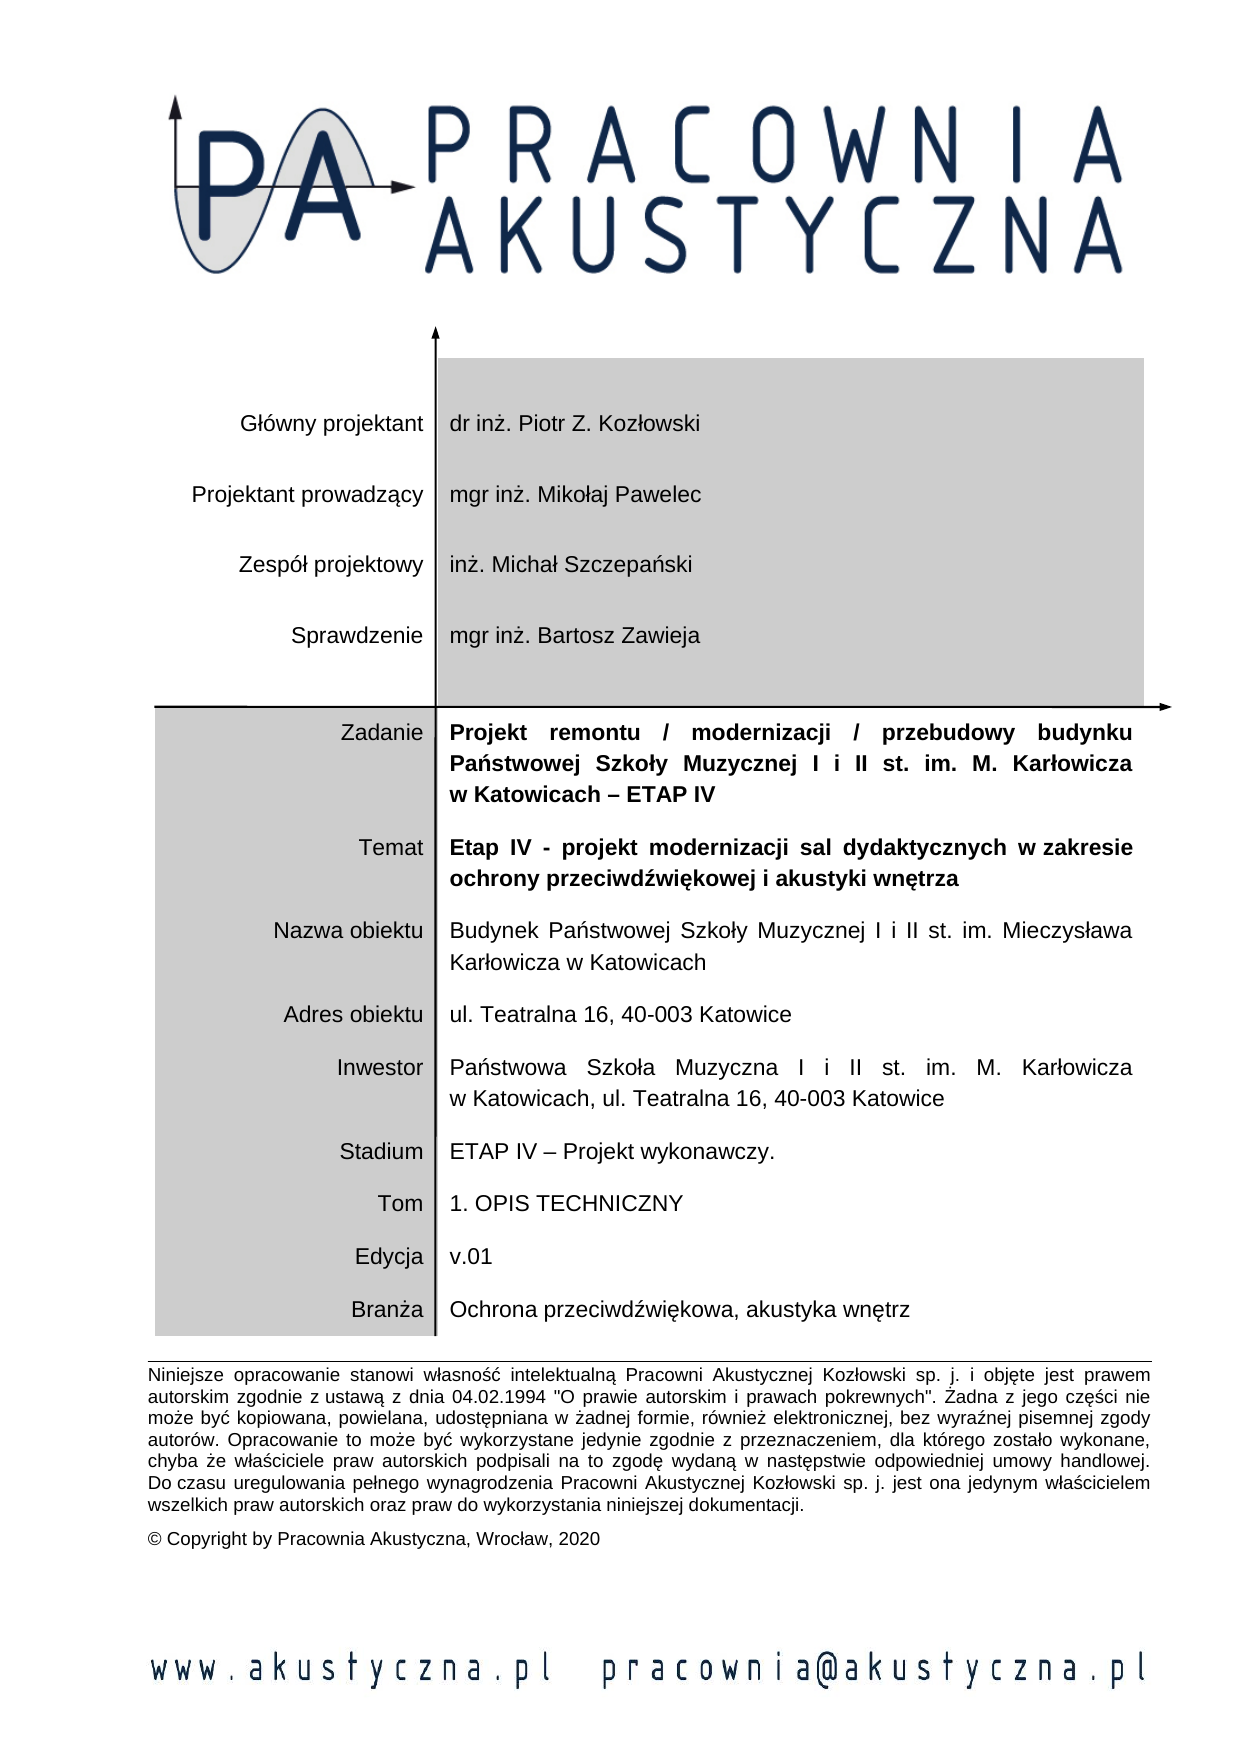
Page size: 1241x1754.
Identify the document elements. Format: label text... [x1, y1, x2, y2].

table_header Główny projektant Projektant prowadzący Zespół projektowy Sprawdzenie [155, 358, 434, 705]
table_cell Stadium [155, 1125, 434, 1178]
table_cell v.01 [438, 1231, 1144, 1283]
table_cell Projekt remontu / modernizacji / przebudowy budynku Państwowej Szkoły Muzycznej I i II st. im. M. Karłowicza w Katowicach – ETAP IV [438, 708, 1144, 821]
table_cell Branża [155, 1283, 434, 1336]
picture [139, 1634, 1155, 1704]
text © Copyright by Pracownia Akustyczna, Wrocław, 2020 [148, 1524, 1152, 1549]
table_cell Zadanie [155, 708, 434, 821]
table_cell 1. OPIS TECHNICZNY [438, 1178, 1144, 1231]
table_cell Etap IV - projekt modernizacji sal dydaktycznych w zakresie ochrony przeciwdźwiękowej i akustyki wnętrza [438, 821, 1144, 905]
table_cell Inwestor [155, 1042, 434, 1125]
table_cell Nazwa obiektu [155, 905, 434, 989]
table_cell Państwowa Szkoła Muzyczna I i II st. im. M. Karłowicza w Katowicach, ul. Teatralna 16, 40-003 Katowice [438, 1042, 1144, 1125]
table_cell Temat [155, 821, 434, 905]
table_cell Tom [155, 1178, 434, 1231]
table_cell ETAP IV – Projekt wykonawczy. [438, 1125, 1144, 1178]
table_header dr inż. Piotr Z. Kozłowski mgr inż. Mikołaj Pawelec inż. Michał Szczepański mgr inż. Bartosz Zawieja [438, 358, 1144, 705]
text Niniejsze opracowanie stanowi własność intelektualną Pracowni Akustycznej Kozłowski sp. j. i objęte jest prawem autorskim zgodnie z ustawą z dnia 04.02.1994 "O prawie autorskim i prawach pokrewnych". Żadna z jego części nie może być kopiowana, powielana, udostępniana w żadnej formie, również elektronicznej, bez wyraźnej pisemnej zgody autorów. Opracowanie to może być wykorzystane jedynie zgodnie z przeznaczeniem, dla którego zostało wykonane, chyba że właściciele praw autorskich podpisali na to zgodę wydaną w następstwie odpowiedniej umowy handlowej. Do czasu uregulowania pełnego wynagrodzenia Pracowni Akustycznej Kozłowski sp. j. jest ona jedynym właścicielem wszelkich praw autorskich oraz praw do wykorzystania niniejszej dokumentacji. [148, 1362, 1152, 1515]
table_cell Edycja [155, 1231, 434, 1283]
table_cell Adres obiektu [155, 989, 434, 1042]
table_cell Budynek Państwowej Szkoły Muzycznej I i II st. im. Mieczysława Karłowicza w Katowicach [438, 905, 1144, 989]
table_cell ul. Teatralna 16, 40-003 Katowice [438, 989, 1144, 1042]
picture [152, 75, 1147, 293]
table_cell Ochrona przeciwdźwiękowa, akustyka wnętrz [438, 1283, 1144, 1336]
